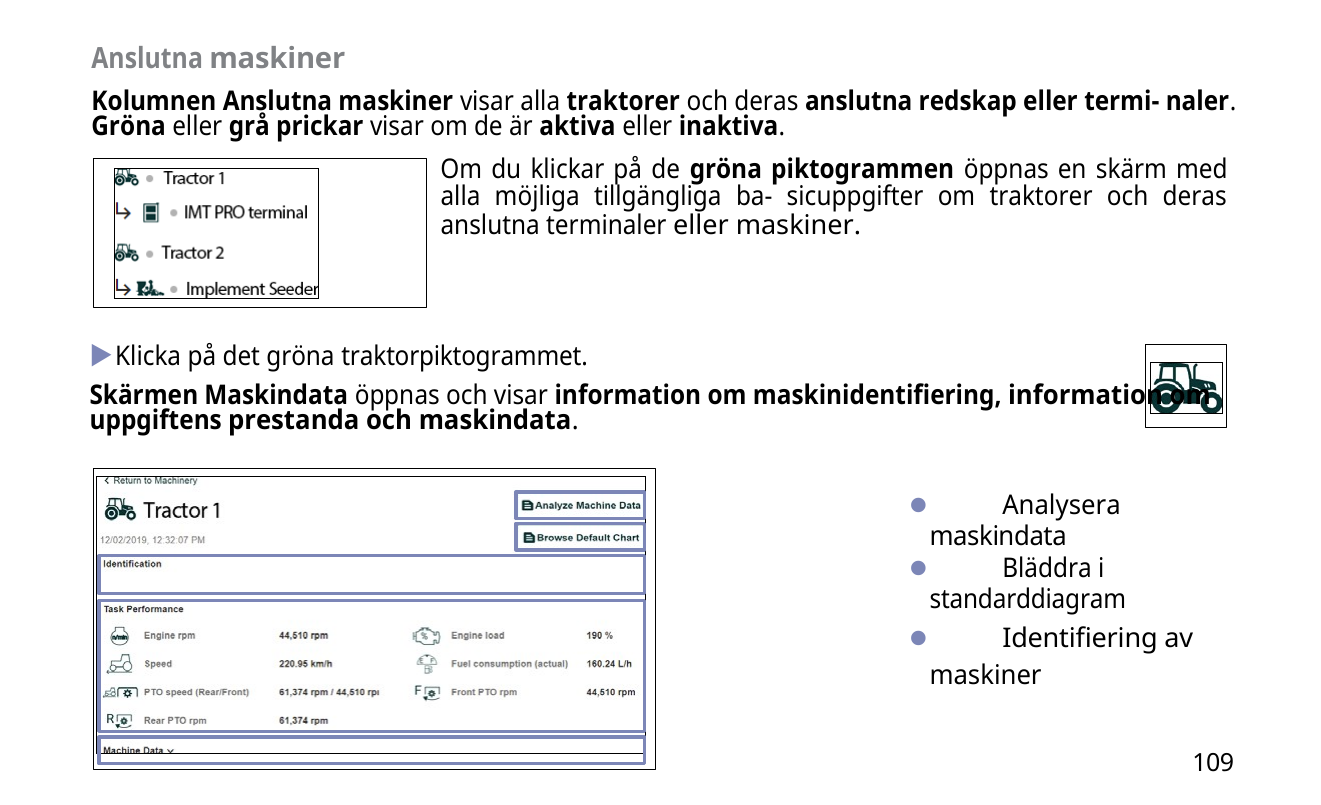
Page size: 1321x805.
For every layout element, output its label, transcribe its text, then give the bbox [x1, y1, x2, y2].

picture [115, 169, 318, 298]
list Klicka på det gröna traktorpiktogrammet. [89, 337, 1258, 373]
list Bläddra i standarddiagram [909, 552, 1258, 615]
picture [101, 739, 643, 753]
list Identifiering av maskiner [909, 619, 1258, 692]
picture [97, 595, 645, 599]
subtitle Anslutna maskiner [91, 37, 1258, 77]
subtitle Skärmen Maskindata öppnas och visar information om maskinidentifiering, information om uppgiftens prestanda och maskindata. [89, 382, 1232, 438]
picture [101, 557, 643, 592]
picture [101, 602, 643, 730]
list Analysera maskindata [909, 489, 1258, 552]
picture [1151, 373, 1222, 382]
text Om du klickar på de gröna piktogrammen öppnas en skärm med alla möjliga tillgängliga ba- sicuppgifter om traktorer och deras anslutna terminaler eller maskiner. [440, 156, 1228, 242]
picture [518, 525, 643, 548]
picture [97, 477, 645, 554]
text Kolumnen Anslutna maskiner visar alla traktorer och deras anslutna redskap eller termi- naler. Gröna eller grå prickar visar om de är aktiva eller inaktiva. [91, 88, 1258, 144]
picture [518, 494, 643, 517]
